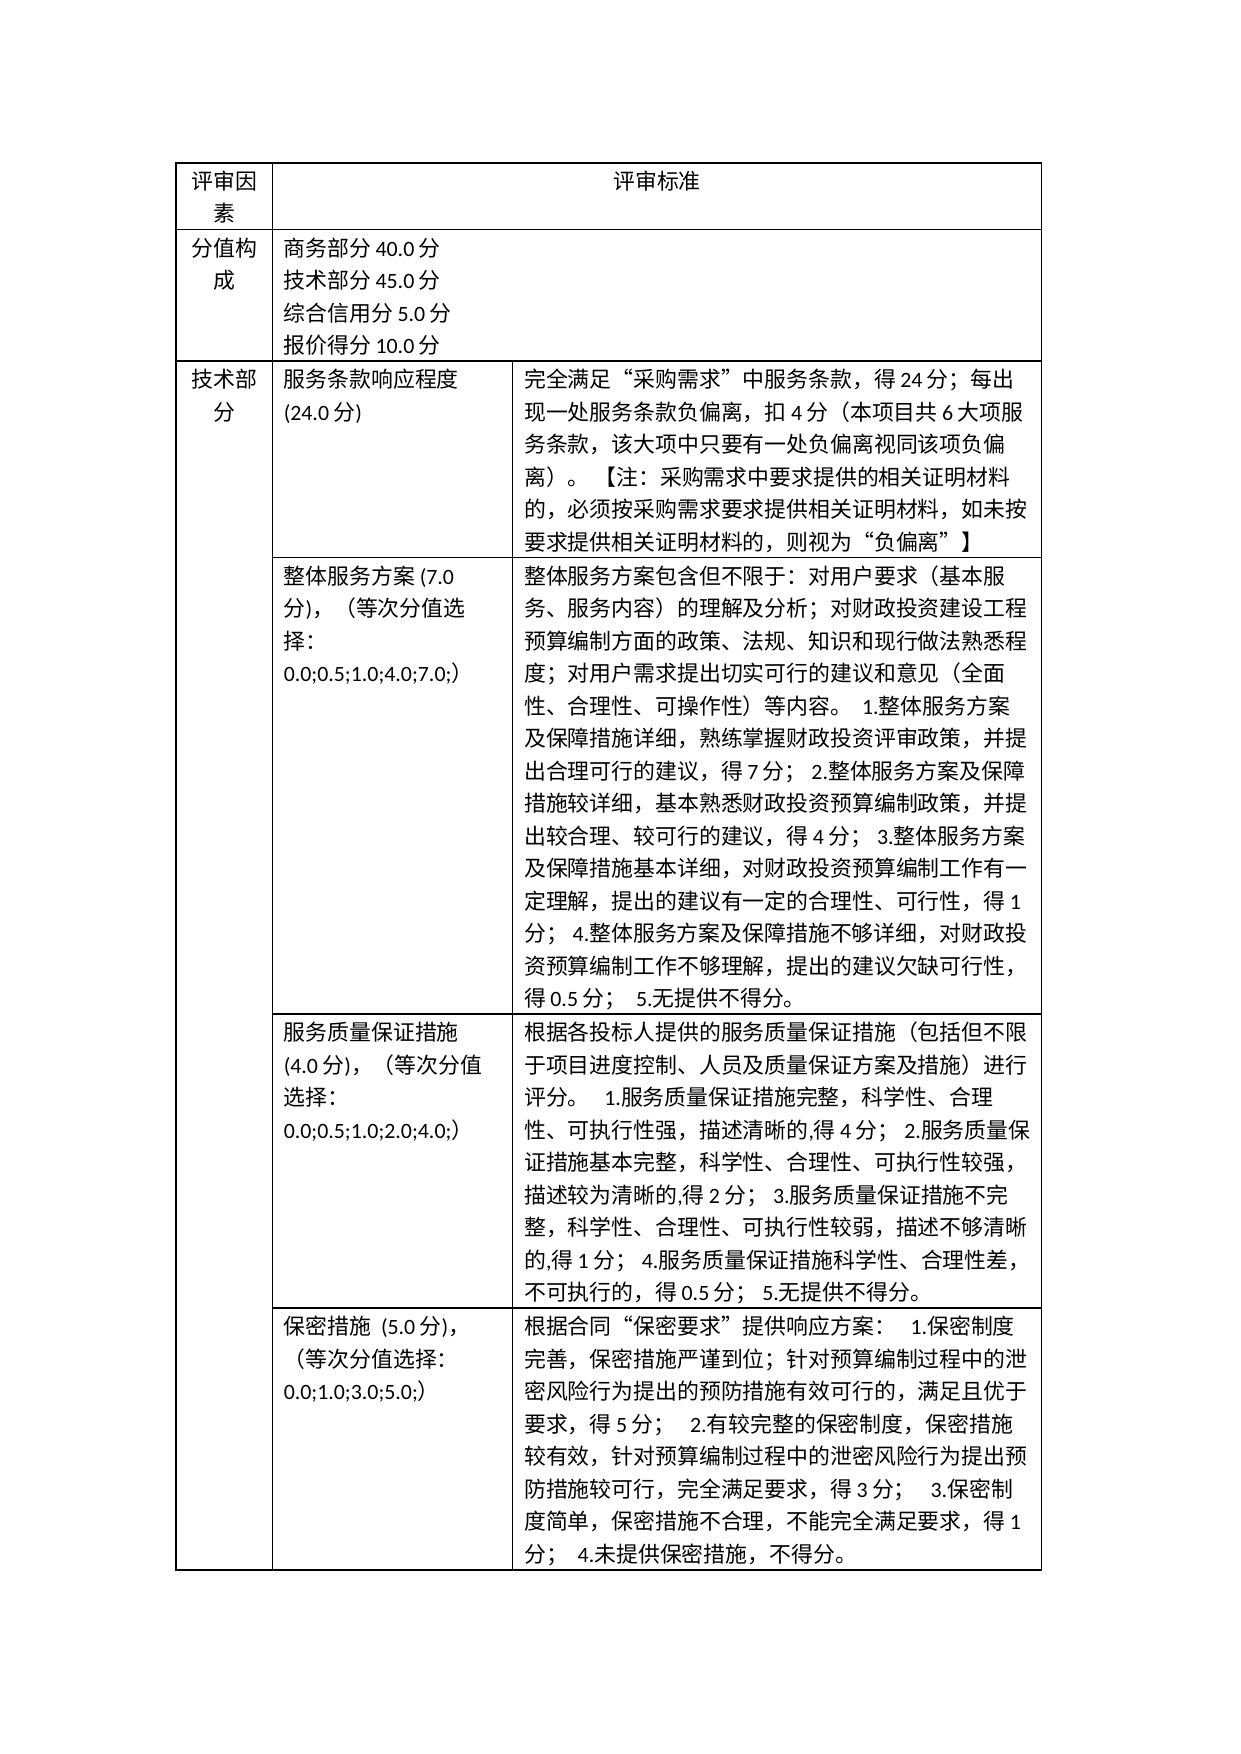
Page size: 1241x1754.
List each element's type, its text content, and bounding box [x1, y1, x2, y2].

table_cell 分值构成 [177, 230, 272, 360]
table_cell 商务部分40.0分 技术部分45.0分 综合信用分5.0分 报价得分10.0分 [273, 230, 1041, 360]
table_cell 根据各投标人提供的服务质量保证措施（包括但不限于项目进度控制、人员及质量保证方案及措施）进行评分。 1.服务质量保证措施完整，科学性、合理性、可执行性强，描述清晰的,得4分； 2.服务质量保证措施基本完整，科学性、合理性、可执行性较强，描述较为清晰的,得2分； 3.服务质量保证措施不完整，科学性、合理性、可执行性较弱，描述不够清晰的,得1分； 4.服务质量保证措施科学性、合理性差，不可执行的，得0.5分； 5.无提供不得分。 [513, 1015, 1041, 1307]
table_cell 技术部分 [177, 362, 272, 1569]
table_cell 根据合同“保密要求”提供响应方案： 1.保密制度完善，保密措施严谨到位；针对预算编制过程中的泄密风险行为提出的预防措施有效可行的，满足且优于要求，得5分； 2.有较完整的保密制度，保密措施较有效，针对预算编制过程中的泄密风险行为提出预防措施较可行，完全满足要求，得3分； 3.保密制度简单，保密措施不合理，不能完全满足要求，得1分； 4.未提供保密措施，不得分。 [513, 1309, 1041, 1569]
table_cell 服务质量保证措施 (4.0分)，（等次分值选择：0.0;0.5;1.0;2.0;4.0;） [273, 1015, 512, 1307]
table_header 评审因素 [177, 164, 272, 228]
table_cell 整体服务方案 (7.0分)，（等次分值选择：0.0;0.5;1.0;4.0;7.0;） [273, 558, 512, 1013]
table_cell 完全满足“采购需求”中服务条款，得24分；每出现一处服务条款负偏离，扣4分（本项目共6大项服务条款，该大项中只要有一处负偏离视同该项负偏离）。 【注：采购需求中要求提供的相关证明材料的，必须按采购需求要求提供相关证明材料，如未按要求提供相关证明材料的，则视为“负偏离”】 [513, 362, 1041, 557]
table_header 评审标准 [273, 164, 1041, 228]
table_cell 服务条款响应程度 (24.0分) [273, 362, 512, 557]
table_cell 整体服务方案包含但不限于：对用户要求（基本服务、服务内容）的理解及分析；对财政投资建设工程预算编制方面的政策、法规、知识和现行做法熟悉程度；对用户需求提出切实可行的建议和意见（全面性、合理性、可操作性）等内容。 1.整体服务方案及保障措施详细，熟练掌握财政投资评审政策，并提出合理可行的建议，得7分； 2.整体服务方案及保障措施较详细，基本熟悉财政投资预算编制政策，并提出较合理、较可行的建议，得4分； 3.整体服务方案及保障措施基本详细，对财政投资预算编制工作有一定理解，提出的建议有一定的合理性、可行性，得1分； 4.整体服务方案及保障措施不够详细，对财政投资预算编制工作不够理解，提出的建议欠缺可行性，得0.5分； 5.无提供不得分。 [513, 558, 1041, 1013]
table_cell 保密措施 (5.0分)，（等次分值选择：0.0;1.0;3.0;5.0;） [273, 1309, 512, 1569]
